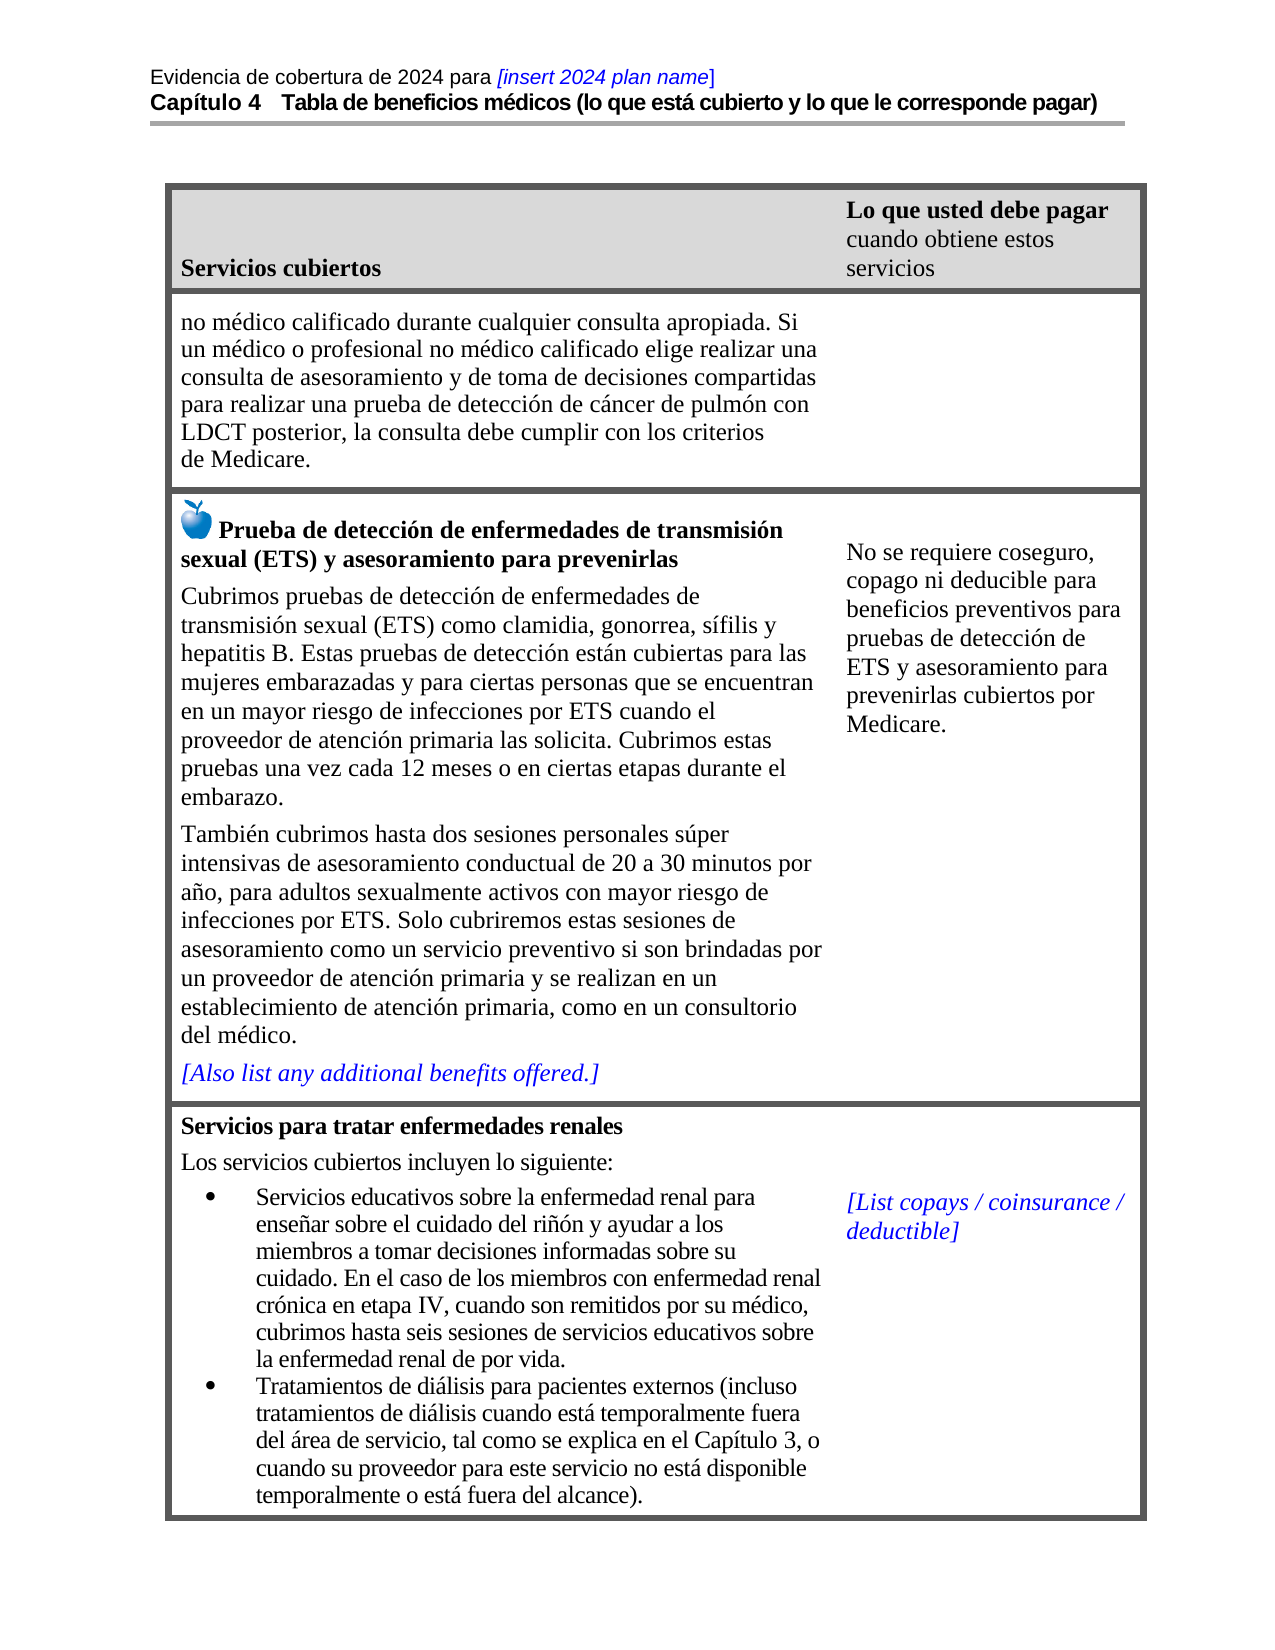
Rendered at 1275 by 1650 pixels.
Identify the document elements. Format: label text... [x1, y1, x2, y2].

table_header Lo que usted debe pagar cuando obtiene estos servicios [834, 190, 1140, 288]
picture [180, 499, 212, 539]
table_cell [172, 294, 834, 487]
table_cell No se requiere coseguro, copago ni deducible para beneficios preventivos para pruebas de detección de ETS y asesoramiento para prevenirlas cubiertos por Medicare. [834, 494, 1140, 1101]
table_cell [172, 1107, 834, 1514]
table_header Servicios cubiertos [172, 190, 834, 288]
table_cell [834, 294, 1140, 487]
table_cell Prueba de detección de enfermedades de transmisión sexual (ETS) y asesoramiento para prevenirlas Cubrimos pruebas de detección de enfermedades de transmisión sexual (ETS) como clamidia, gonorrea, sífilis y hepatitis B. Estas pruebas de detección están cubiertas para las mujeres embarazadas y para ciertas personas que se encuentran en un mayor riesgo de infecciones por ETS cuando el proveedor de atención primaria las solicita. Cubrimos estas pruebas una vez cada 12 meses o en ciertas etapas durante el embarazo. También cubrimos hasta dos sesiones personales súper intensivas de asesoramiento conductual de 20 a 30 minutos por año, para adultos sexualmente activos con mayor riesgo de infecciones por ETS. Solo cubriremos estas sesiones de asesoramiento como un servicio preventivo si son brindadas por un proveedor de atención primaria y se realizan en un establecimiento de atención primaria, como en un consultorio del médico. [Also list any additional benefits offered.] [172, 494, 834, 1101]
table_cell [834, 1107, 1140, 1514]
